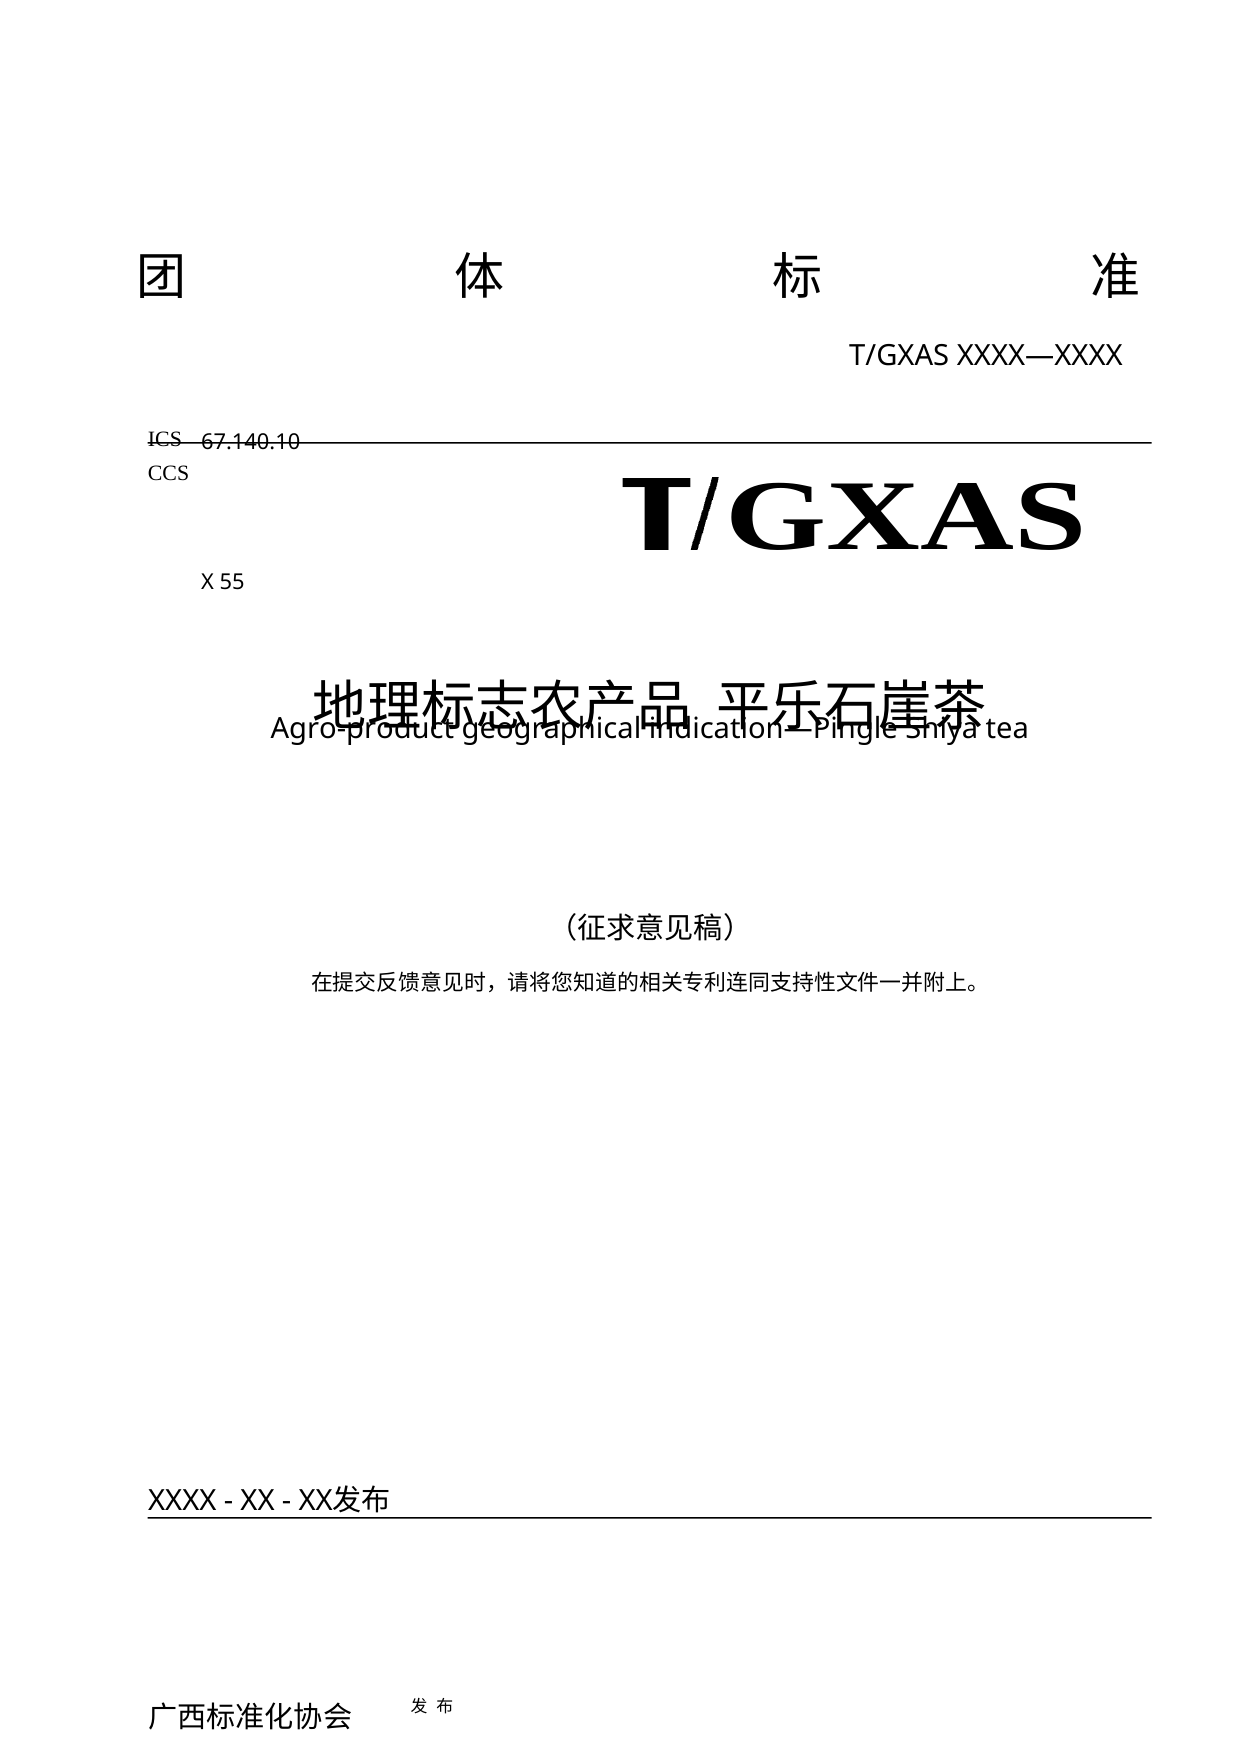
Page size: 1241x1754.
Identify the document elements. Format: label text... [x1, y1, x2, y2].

text 广西标准化协会 发布 [148, 1693, 453, 1736]
text XXXX - XX - XX发布 [148, 1477, 564, 1519]
text 地理标志农产品 平乐石崖茶 [148, 667, 1152, 709]
table_header ICS [148, 426, 201, 442]
text 在提交反馈意见时，请将您知道的相关专利连同支持性文件一并附上。 [148, 965, 1152, 997]
text Agro-product geographical indication—Pingle Shiya tea [148, 709, 1152, 747]
table_cell CCS [148, 456, 201, 596]
text 团体标准 [136, 236, 1140, 301]
picture [622, 477, 719, 550]
table_header 67.140.10 [201, 426, 1123, 442]
table_cell X 55 [201, 456, 1123, 596]
text T/GXAS XXXX—XXXX [148, 342, 1122, 371]
